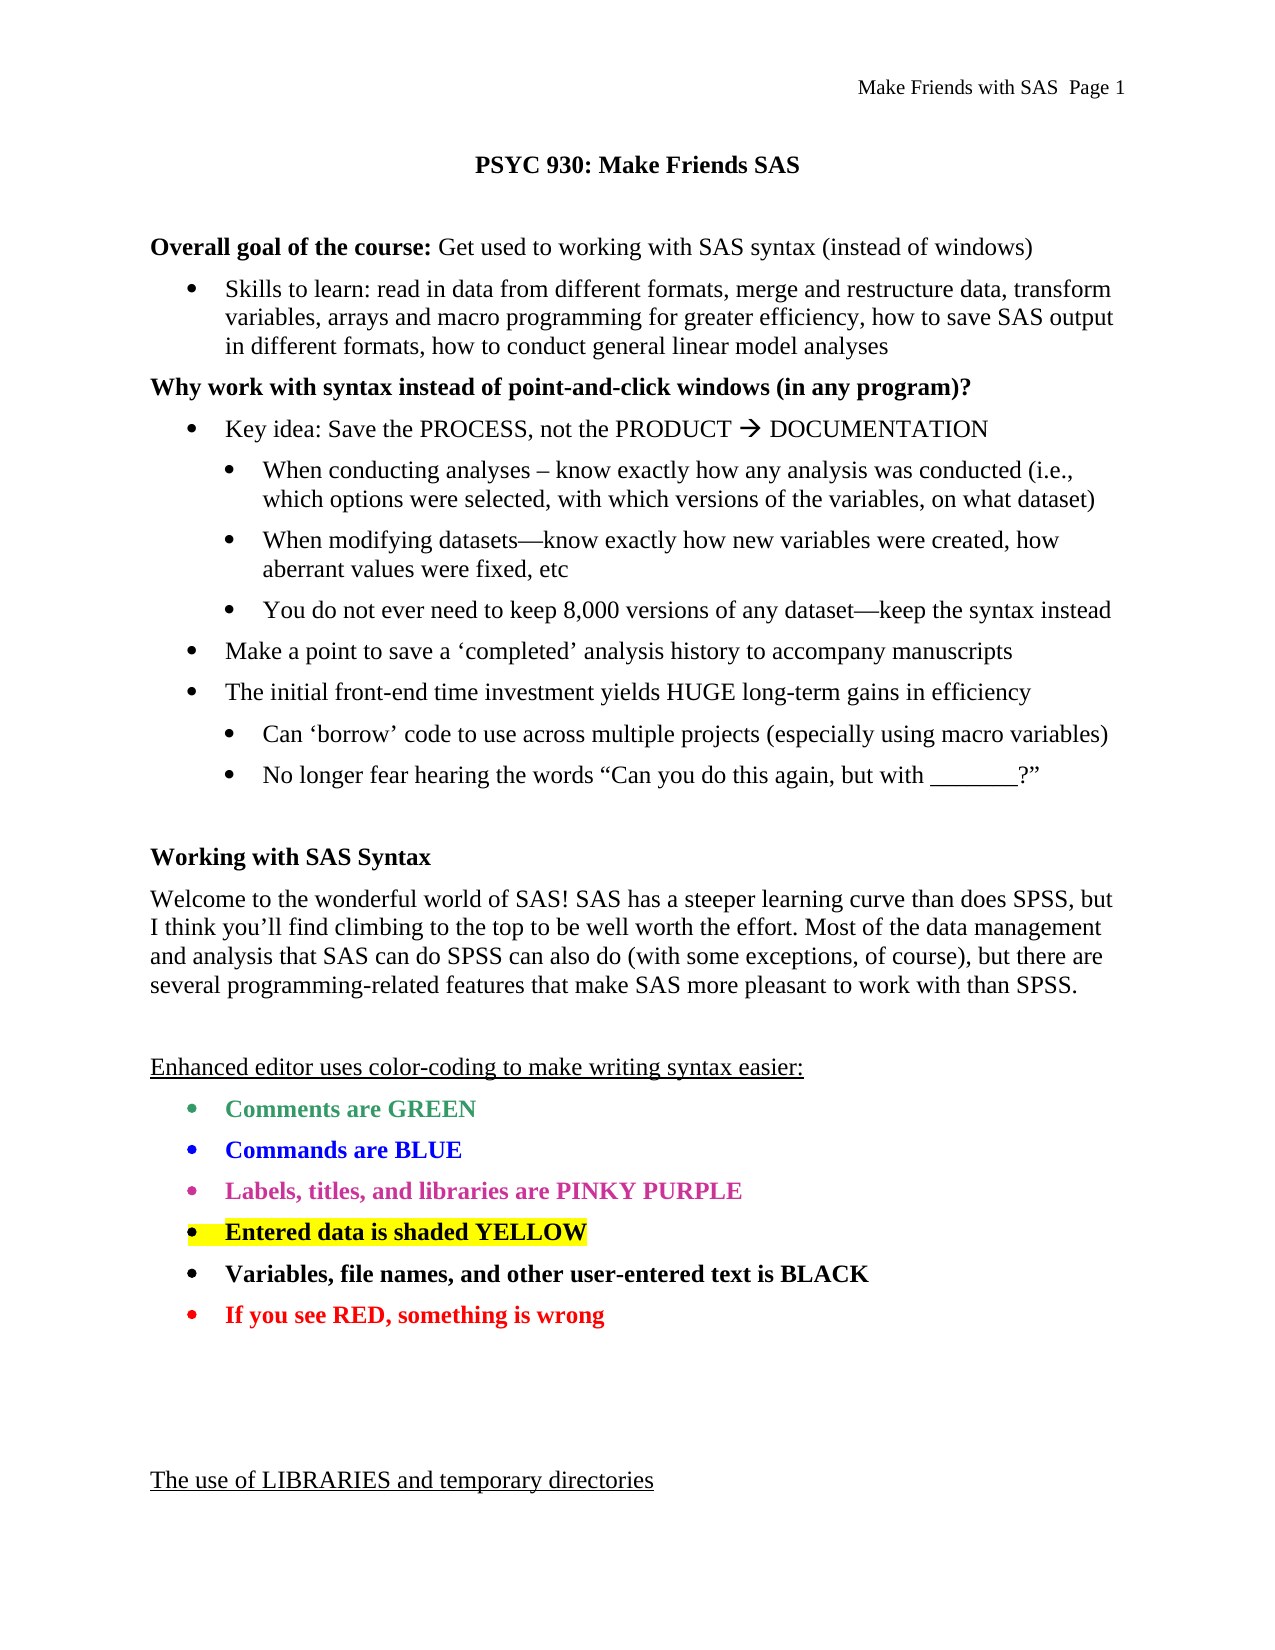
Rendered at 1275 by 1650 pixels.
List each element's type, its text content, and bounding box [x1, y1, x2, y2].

list When conducting analyses – know exactly how any analysis was conducted (i.e., which options were selected, with which versions of the variables, on what dataset) [225, 455, 1125, 512]
text Enhanced editor uses color-coding to make writing syntax easier: [150, 1052, 1125, 1081]
text The use of LIBRARIES and temporary directories [150, 1465, 1125, 1494]
list Make a point to save a ‘completed’ analysis history to accompany manuscripts [187, 636, 1125, 665]
list If you see RED, something is wrong [187, 1300, 1125, 1329]
list Labels, titles, and libraries are PINKY PURPLE [187, 1176, 1125, 1205]
text PSYC 930: Make Friends SAS [150, 150, 1125, 179]
list Variables, file names, and other user-entered text is BLACK [187, 1259, 1125, 1287]
list You do not ever need to keep 8,000 versions of any dataset—keep the syntax instead [225, 595, 1125, 624]
text Why work with syntax instead of point-and-click windows (in any program)? [150, 372, 1125, 401]
text Overall goal of the course: Get used to working with SAS syntax (instead of windows) [150, 232, 1125, 261]
text Welcome to the wonderful world of SAS! SAS has a steeper learning curve than does SPSS, but I think you’ll find climbing to the top to be well worth the effort. Most of the data management and analysis that SAS can do SPSS can also do (with some exceptions, of course), but there are several programming-related features that make SAS more pleasant to work with than SPSS. [150, 884, 1125, 999]
list Skills to learn: read in data from different formats, merge and restructure data, transform variables, arrays and macro programming for greater efficiency, how to save SAS output in different formats, how to conduct general linear model analyses [187, 274, 1125, 360]
list Commands are BLUE [187, 1135, 1125, 1164]
text Working with SAS Syntax [150, 842, 1125, 871]
list Comments are GREEN [187, 1094, 1125, 1122]
list When modifying datasets—know exactly how new variables were created, how aberrant values were fixed, etc [225, 525, 1125, 582]
list Can ‘borrow’ code to use across multiple projects (especially using macro variables) [225, 719, 1125, 747]
list Key idea: Save the PROCESS, not the PRODUCT DOCUMENTATION [187, 414, 1125, 442]
list The initial front-end time investment yields HUGE long-term gains in efficiency [187, 677, 1125, 706]
list No longer fear hearing the words “Can you do this again, but with _______?” [225, 760, 1125, 789]
list Entered data is shaded YELLOW [187, 1217, 1125, 1246]
